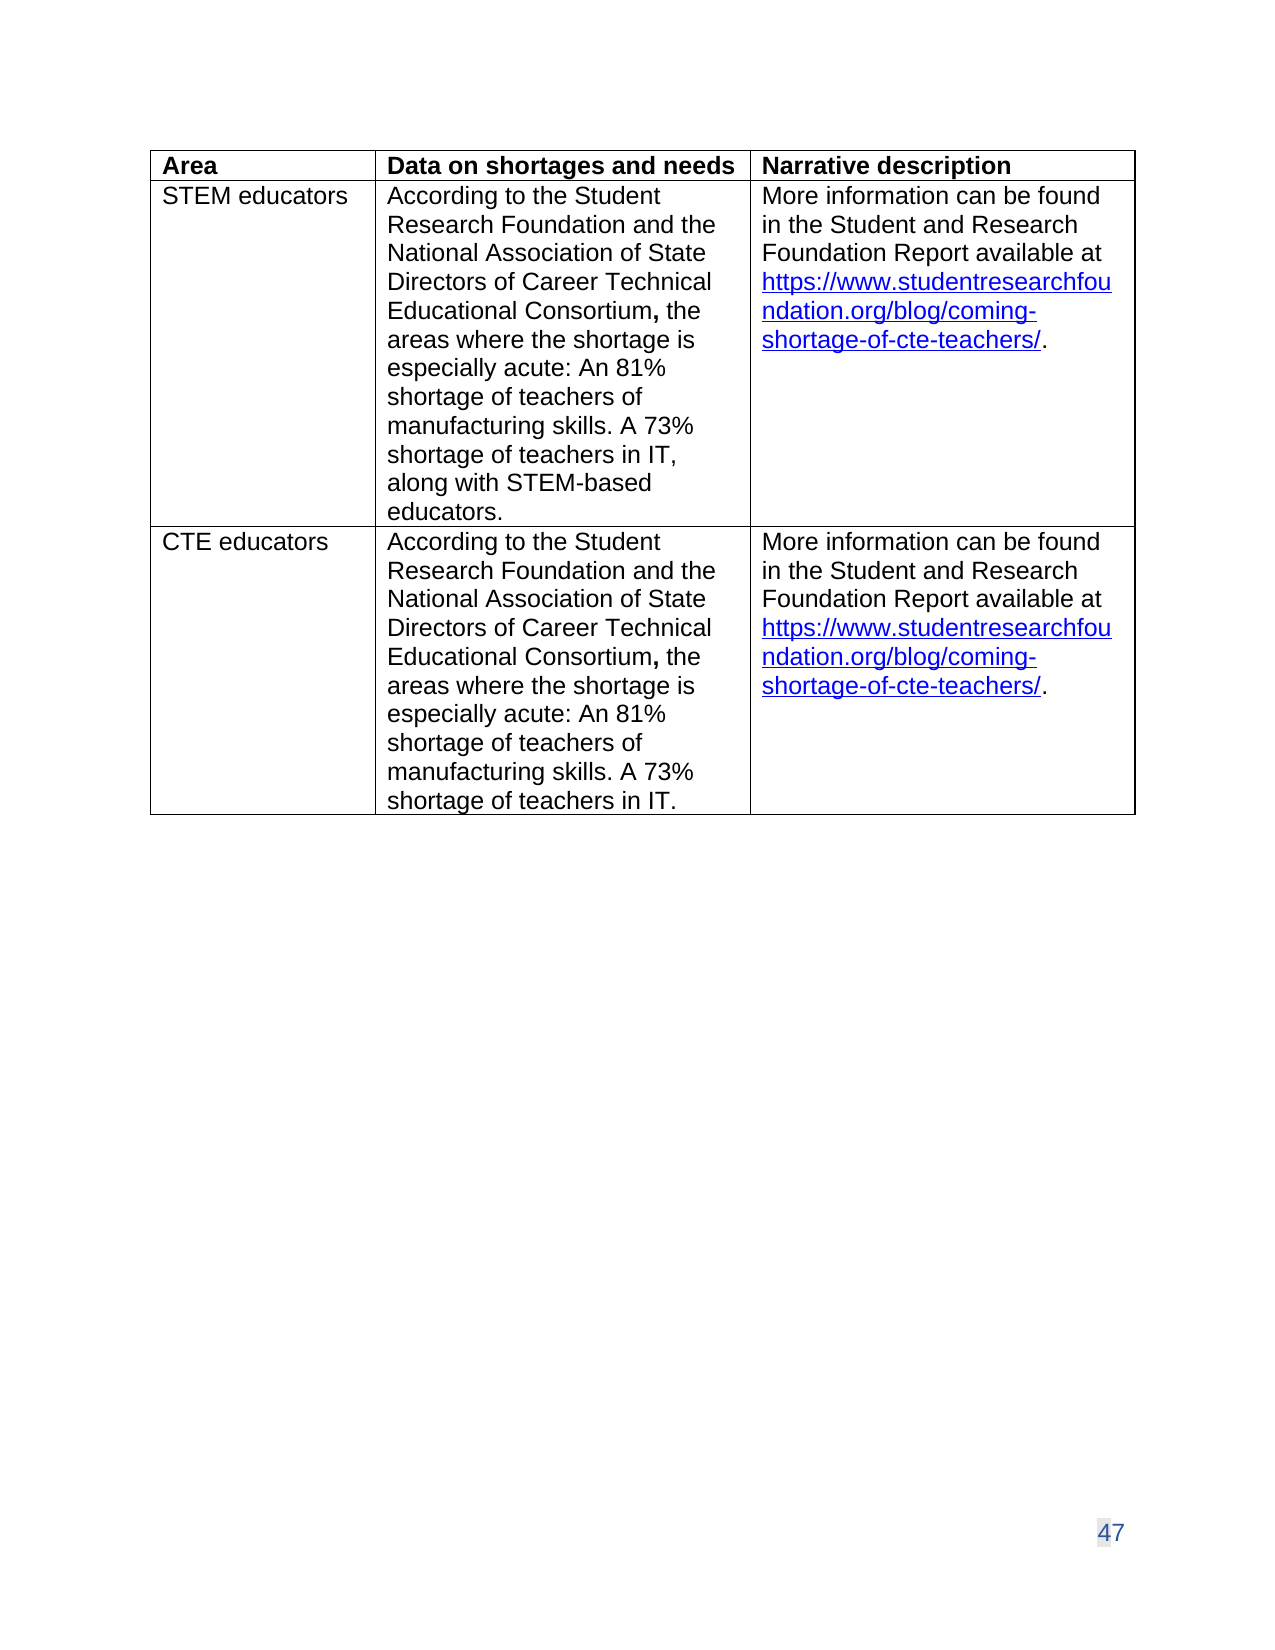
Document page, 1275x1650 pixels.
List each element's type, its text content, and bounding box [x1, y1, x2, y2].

table_cell According to the Student Research Foundation and the National Association of State Directors of Career Technical Educational Consortium, the areas where the shortage is especially acute: An 81% shortage of teachers of manufacturing skills. A 73% shortage of teachers in IT, along with STEM-based educators. [376, 181, 750, 526]
table_cell According to the Student Research Foundation and the National Association of State Directors of Career Technical Educational Consortium, the areas where the shortage is especially acute: An 81% shortage of teachers of manufacturing skills. A 73% shortage of teachers in IT. [376, 527, 750, 814]
table_cell More information can be found in the Student and Research Foundation Report available at https://www.studentresearchfoundation.org/blog/coming-shortage-of-cte-teachers/. [751, 527, 1134, 814]
table_header Data on shortages and needs [376, 151, 750, 180]
table_cell More information can be found in the Student and Research Foundation Report available at https://www.studentresearchfoundation.org/blog/coming-shortage-of-cte-teachers/. [751, 181, 1134, 526]
table_cell STEM educators [151, 181, 375, 526]
table_cell CTE educators [151, 527, 375, 814]
table_header Narrative description [751, 151, 1134, 180]
table_header Area [151, 151, 375, 180]
